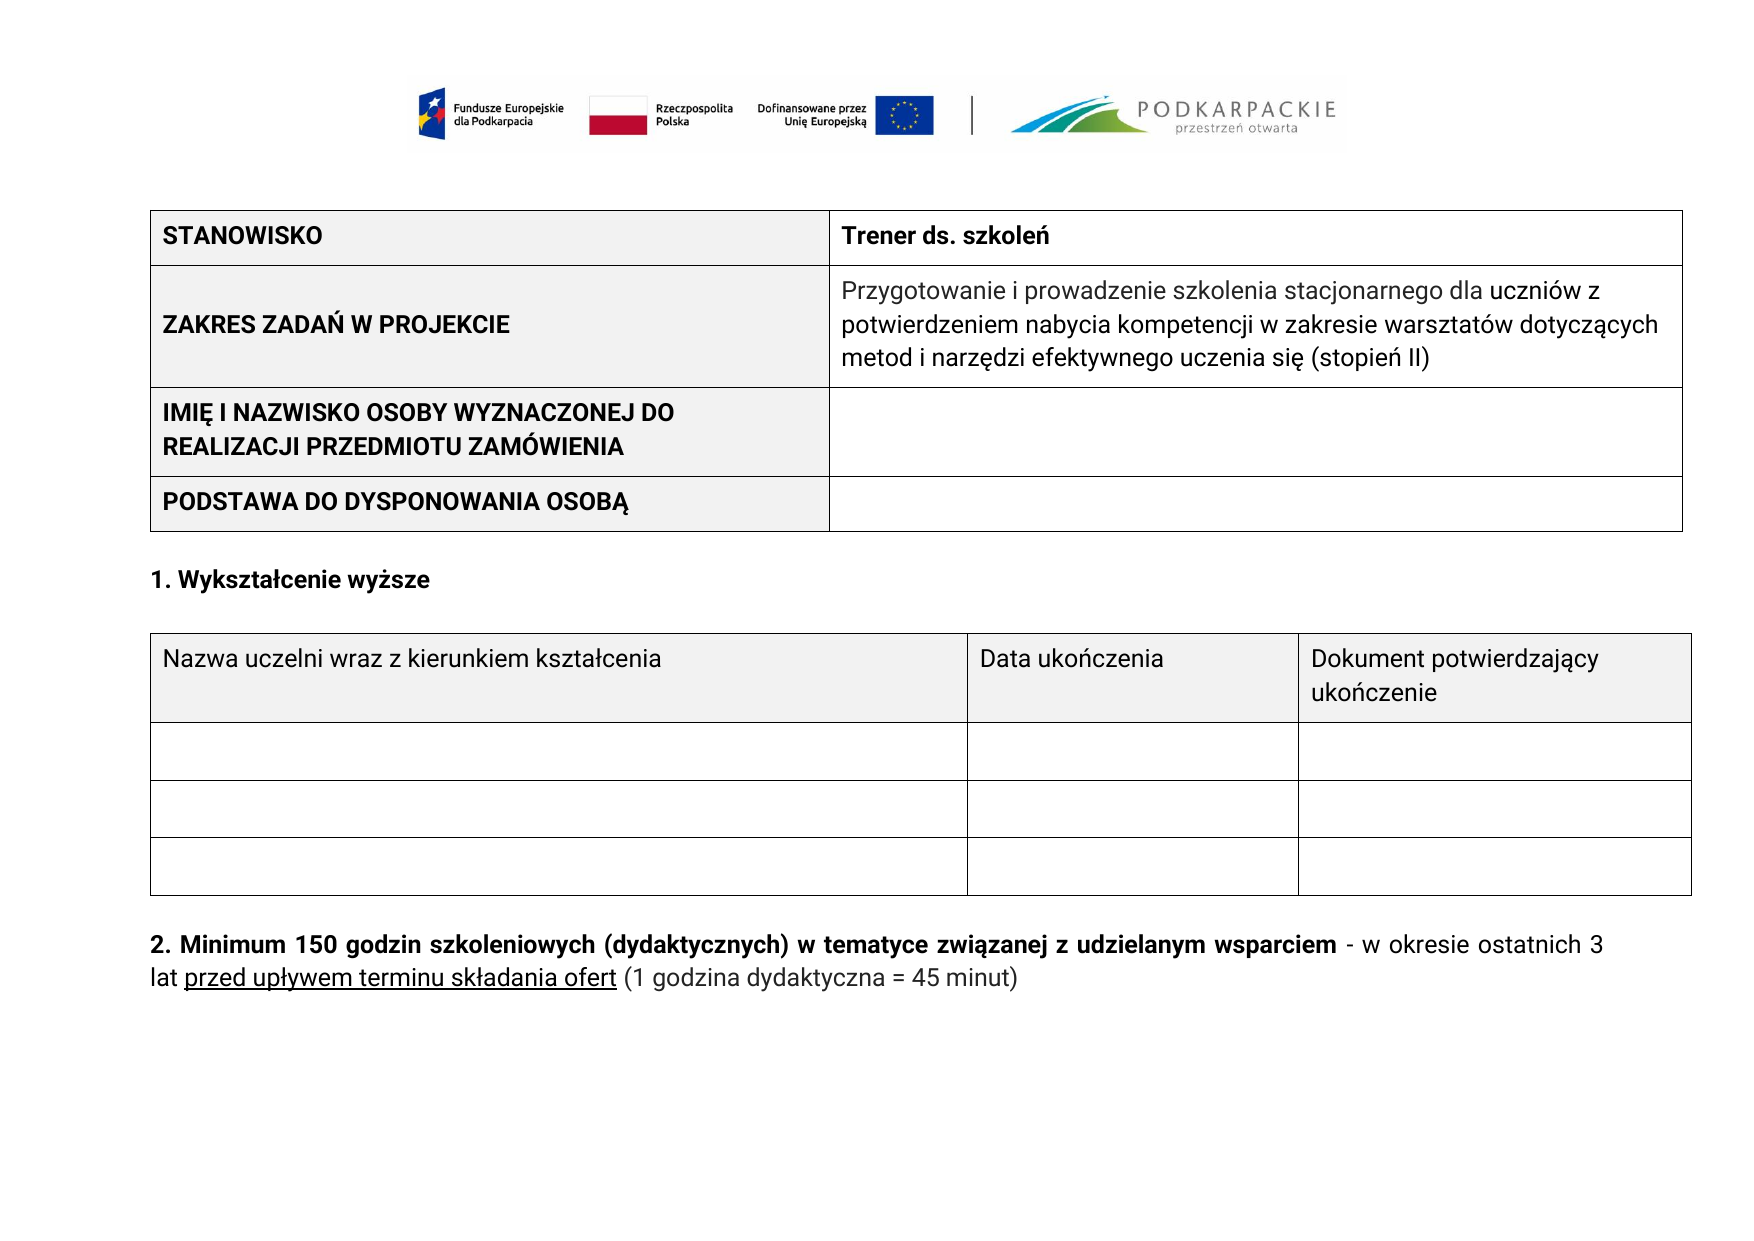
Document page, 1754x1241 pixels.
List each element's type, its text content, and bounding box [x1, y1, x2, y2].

table_header Dokument potwierdzający ukończenie [1299, 634, 1691, 722]
table_cell Przygotowanie i prowadzenie szkolenia stacjonarnego dla uczniów z potwierdzeniem nabycia kompetencji w zakresie warsztatów dotyczących metod i narzędzi efektywnego uczenia się (stopień II) [830, 266, 1682, 387]
table_cell PODSTAWA DO DYSPONOWANIA OSOBĄ [151, 477, 829, 531]
table_cell [151, 723, 967, 779]
table_header STANOWISKO [151, 211, 829, 265]
table_cell [968, 838, 1298, 895]
table_cell IMIĘ I NAZWISKO OSOBY WYZNACZONEJ DO REALIZACJI PRZEDMIOTU ZAMÓWIENIA [151, 388, 829, 476]
text 2. Minimum 150 godzin szkoleniowych (dydaktycznych) w tematyce związanej z udzielanym wsparciem - w okresie ostatnich 3 lat przed upływem terminu składania ofert (1 godzina dydaktyczna = 45 minut) [150, 930, 1604, 993]
table_cell [830, 477, 1682, 531]
table_cell [830, 388, 1682, 476]
table_cell [1299, 723, 1691, 779]
table_cell [151, 838, 967, 895]
table_header Trener ds. szkoleń [830, 211, 1682, 265]
table_cell [1299, 781, 1691, 837]
table_header Data ukończenia [968, 634, 1298, 722]
table_cell [968, 723, 1298, 779]
text 1. Wykształcenie wyższe [150, 566, 1604, 595]
table_cell [968, 781, 1298, 837]
table_cell [151, 781, 967, 837]
table_cell ZAKRES ZADAŃ W PROJEKCIE [151, 266, 829, 387]
table_cell [1299, 838, 1691, 895]
table_header Nazwa uczelni wraz z kierunkiem kształcenia [151, 634, 967, 722]
picture [406, 75, 1348, 153]
